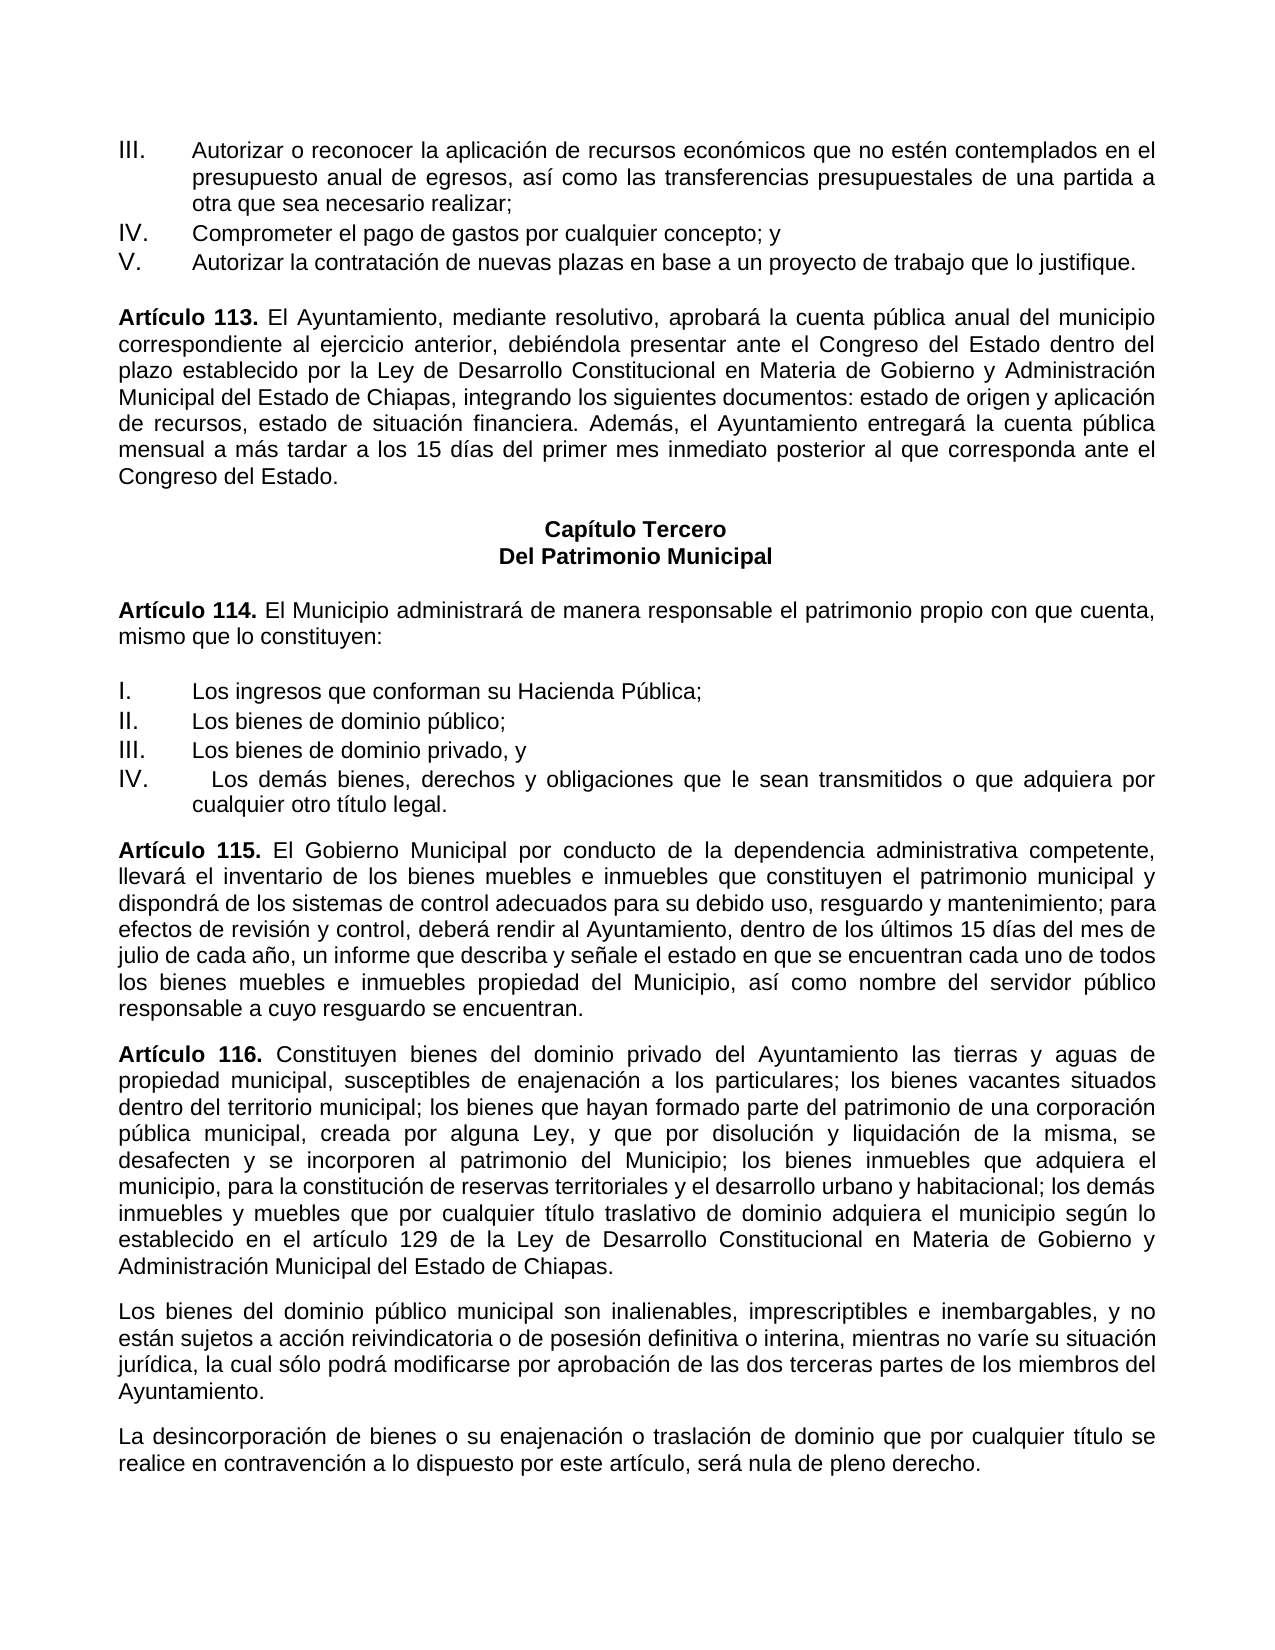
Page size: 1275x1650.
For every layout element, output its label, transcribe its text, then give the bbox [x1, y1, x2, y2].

text Artículo 115. El Gobierno Municipal por conducto de la dependencia administrativa competente, llevará el inventario de los bienes muebles e inmuebles que constituyen el patrimonio municipal y dispondrá de los sistemas de control adecuados para su debido uso, resguardo y mantenimiento; para efectos de revisión y control, deberá rendir al Ayuntamiento, dentro de los últimos 15 días del mes de julio de cada año, un informe que describa y señale el estado en que se encuentran cada uno de todos los bienes muebles e inmuebles propiedad del Municipio, así como nombre del servidor público responsable a cuyo resguardo se encuentran. [118, 837, 1156, 1022]
text III. Autorizar o reconocer la aplicación de recursos económicos que no estén contemplados en el presupuesto anual de egresos, así como las transferencias presupuestales de una partida a otra que sea necesario realizar; [118, 135, 1156, 216]
text Los bienes del dominio público municipal son inalienables, imprescriptibles e inembargables, y no están sujetos a acción reivindicatoria o de posesión definitiva o interina, mientras no varíe su situación jurídica, la cual sólo podrá modificarse por aprobación de las dos terceras partes de los miembros del Ayuntamiento. [118, 1298, 1156, 1404]
text V. Autorizar la contratación de nuevas plazas en base a un proyecto de trabajo que lo justifique. [118, 247, 1141, 276]
text Artículo 113. El Ayuntamiento, mediante resolutivo, aprobará la cuenta pública anual del municipio correspondiente al ejercicio anterior, debiéndola presentar ante el Congreso del Estado dentro del plazo establecido por la Ley de Desarrollo Constitucional en Materia de Gobierno y Administración Municipal del Estado de Chiapas, integrando los siguientes documentos: estado de origen y aplicación de recursos, estado de situación financiera. Además, el Ayuntamiento entregará la cuenta pública mensual a más tardar a los 15 días del primer mes inmediato posterior al que corresponda ante el Congreso del Estado. [118, 304, 1156, 489]
text Artículo 116. Constituyen bienes del dominio privado del Ayuntamiento las tierras y aguas de propiedad municipal, susceptibles de enajenación a los particulares; los bienes vacantes situados dentro del territorio municipal; los bienes que hayan formado parte del patrimonio de una corporación pública municipal, creada por alguna Ley, y que por disolución y liquidación de la misma, se desafecten y se incorporen al patrimonio del Municipio; los bienes inmuebles que adquiera el municipio, para la constitución de reservas territoriales y el desarrollo urbano y habitacional; los demás inmuebles y muebles que por cualquier título traslativo de dominio adquiera el municipio según lo establecido en el artículo 129 de la Ley de Desarrollo Constitucional en Materia de Gobierno y Administración Municipal del Estado de Chiapas. [118, 1041, 1156, 1279]
text Capítulo Tercero [541, 516, 730, 542]
text IV. Los demás bienes, derechos y obligaciones que le sean transmitidos o que adquiera por cualquier otro título legal. [118, 767, 1155, 817]
text IV. Comprometer el pago de gastos por cualquier concepto; y [118, 218, 785, 247]
text La desincorporación de bienes o su enajenación o traslación de dominio que por cualquier título se realice en contravención a lo dispuesto por este artículo, será nula de pleno derecho. [118, 1423, 1156, 1476]
text Artículo 114. El Municipio administrará de manera responsable el patrimonio propio con que cuenta, mismo que lo constituyen: [118, 597, 1156, 650]
text Del Patrimonio Municipal [495, 543, 776, 569]
text II. Los bienes de dominio público; [118, 706, 511, 734]
text I. Los ingresos que conforman su Hacienda Pública; [118, 676, 707, 705]
text III. Los bienes de dominio privado, y [118, 736, 531, 764]
